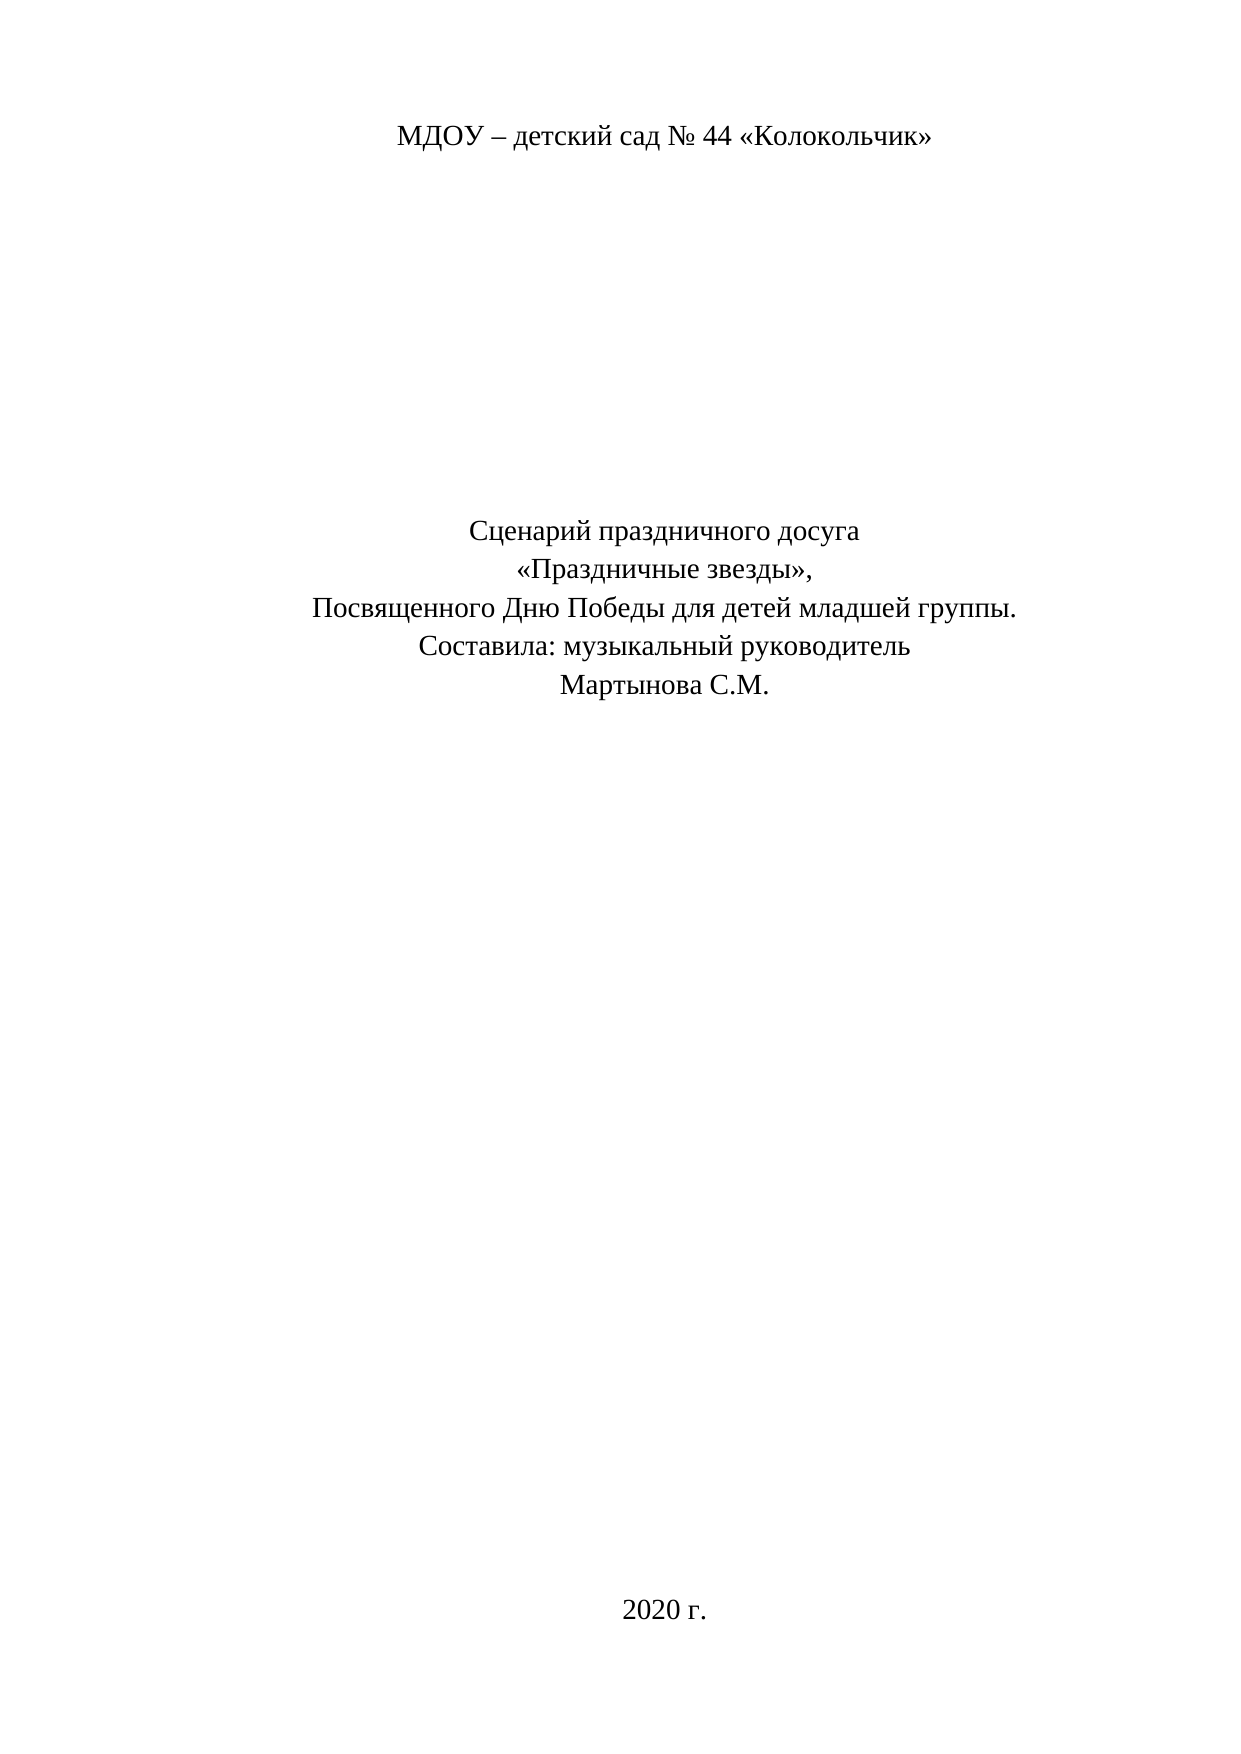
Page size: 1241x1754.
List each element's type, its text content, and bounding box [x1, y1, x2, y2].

text Составила: музыкальный руководитель [177, 628, 1152, 662]
text МДОУ – детский сад № 44 «Колокольчик» [177, 118, 1152, 152]
text Посвященного Дню Победы для детей младшей группы. [177, 590, 1152, 623]
text Мартынова С.М. [177, 667, 1152, 701]
text «Праздничные звезды», [177, 551, 1152, 585]
text Сценарий праздничного досуга [177, 513, 1152, 546]
text 2020 г. [177, 1592, 1152, 1626]
